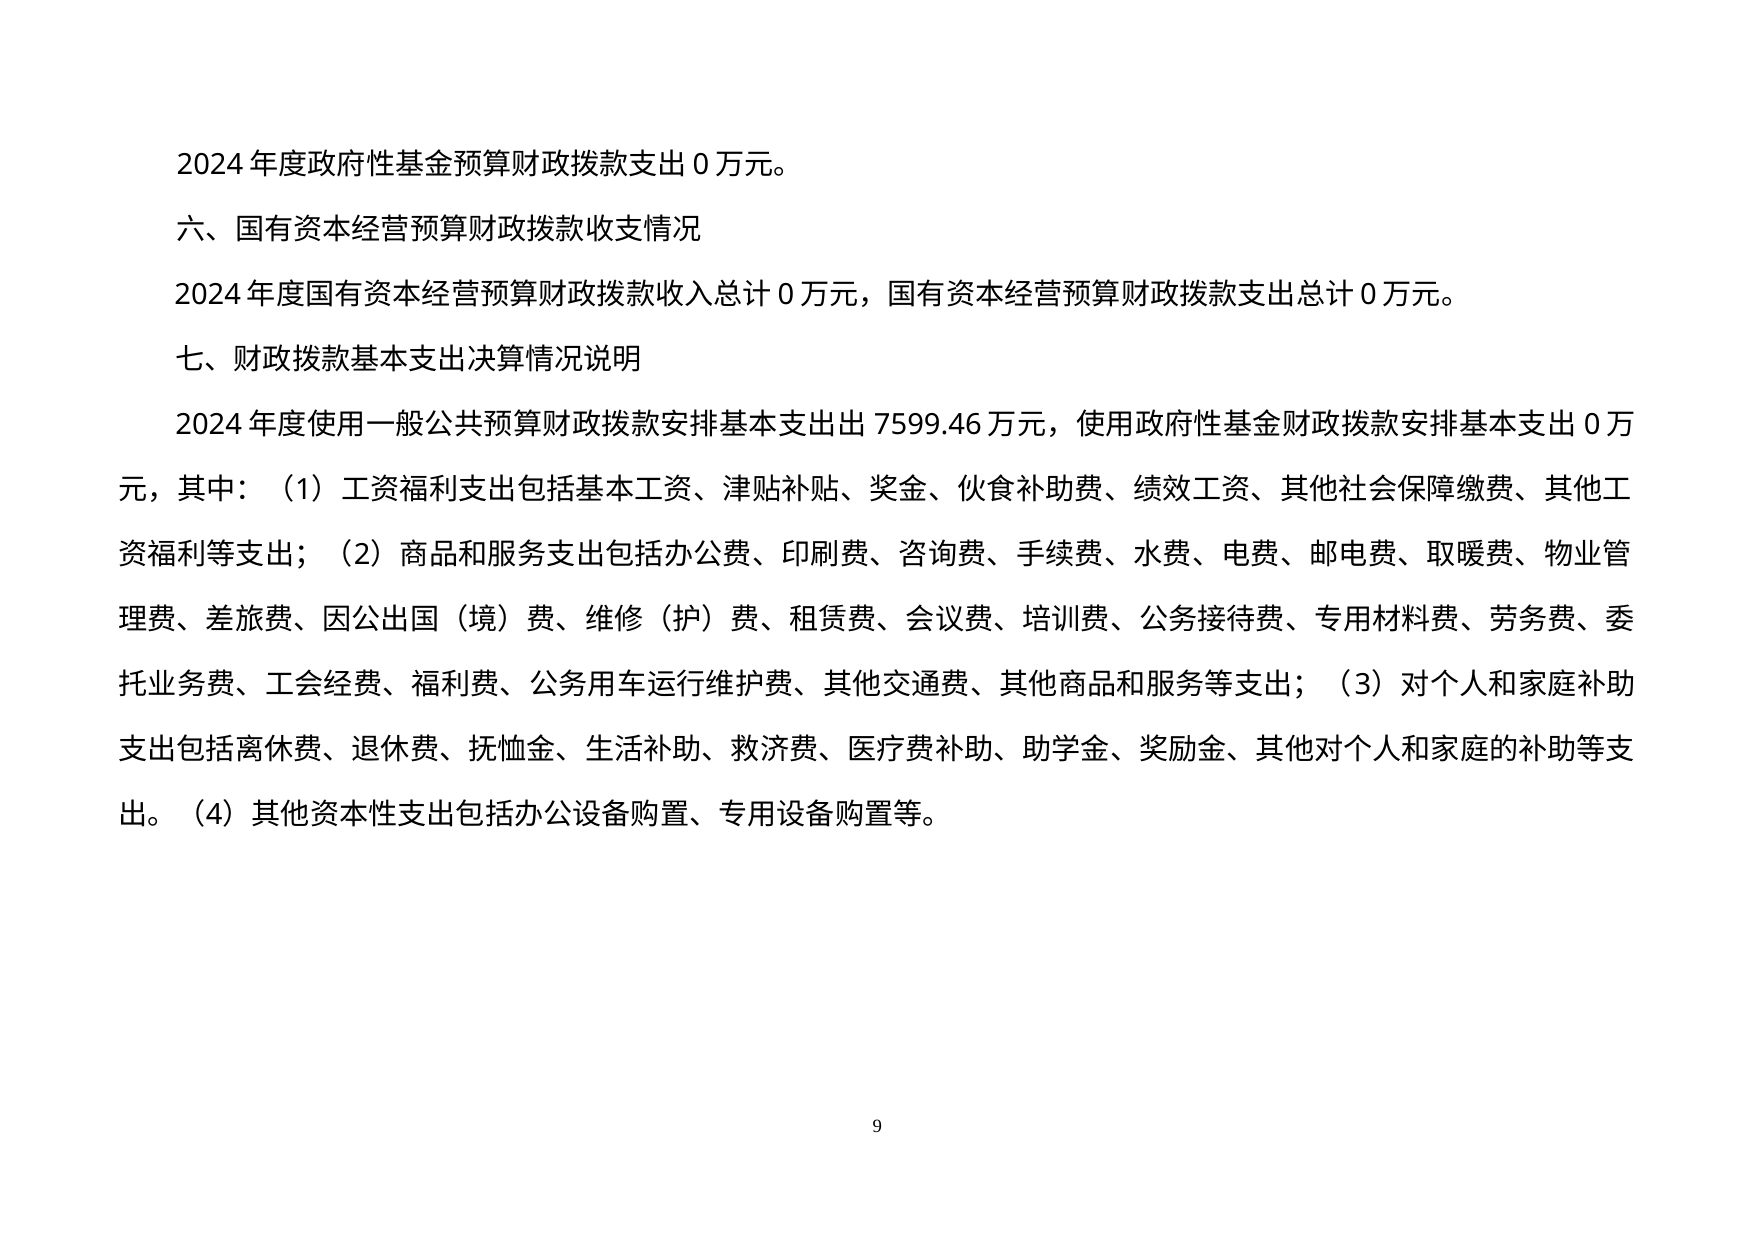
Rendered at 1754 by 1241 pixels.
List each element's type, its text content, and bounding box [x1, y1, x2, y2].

text 2024年度政府性基金预算财政拨款支出0万元。 [118, 129, 1636, 194]
text 七、财政拨款基本支出决算情况说明 [118, 324, 1636, 389]
text 2024年度国有资本经营预算财政拨款收入总计0万元，国有资本经营预算财政拨款支出总计0万元。 [118, 259, 1636, 324]
text 2024年度使用一般公共预算财政拨款安排基本支出出7599.46万元，使用政府性基金财政拨款安排基本支出0万元，其中：（1）工资福利支出包括基本工资、津贴补贴、奖金、伙食补助费、绩效工资、其他社会保障缴费、其他工资福利等支出；（2）商品和服务支出包括办公费、印刷费、咨询费、手续费、水费、电费、邮电费、取暖费、物业管理费、差旅费、因公出国（境）费、维修（护）费、租赁费、会议费、培训费、公务接待费、专用材料费、劳务费、委托业务费、工会经费、福利费、公务用车运行维护费、其他交通费、其他商品和服务等支出；（3）对个人和家庭补助支出包括离休费、退休费、抚恤金、生活补助、救济费、医疗费补助、助学金、奖励金、其他对个人和家庭的补助等支出。（4）其他资本性支出包括办公设备购置、专用设备购置等。 [118, 389, 1636, 844]
text 六、国有资本经营预算财政拨款收支情况 [118, 194, 1636, 259]
